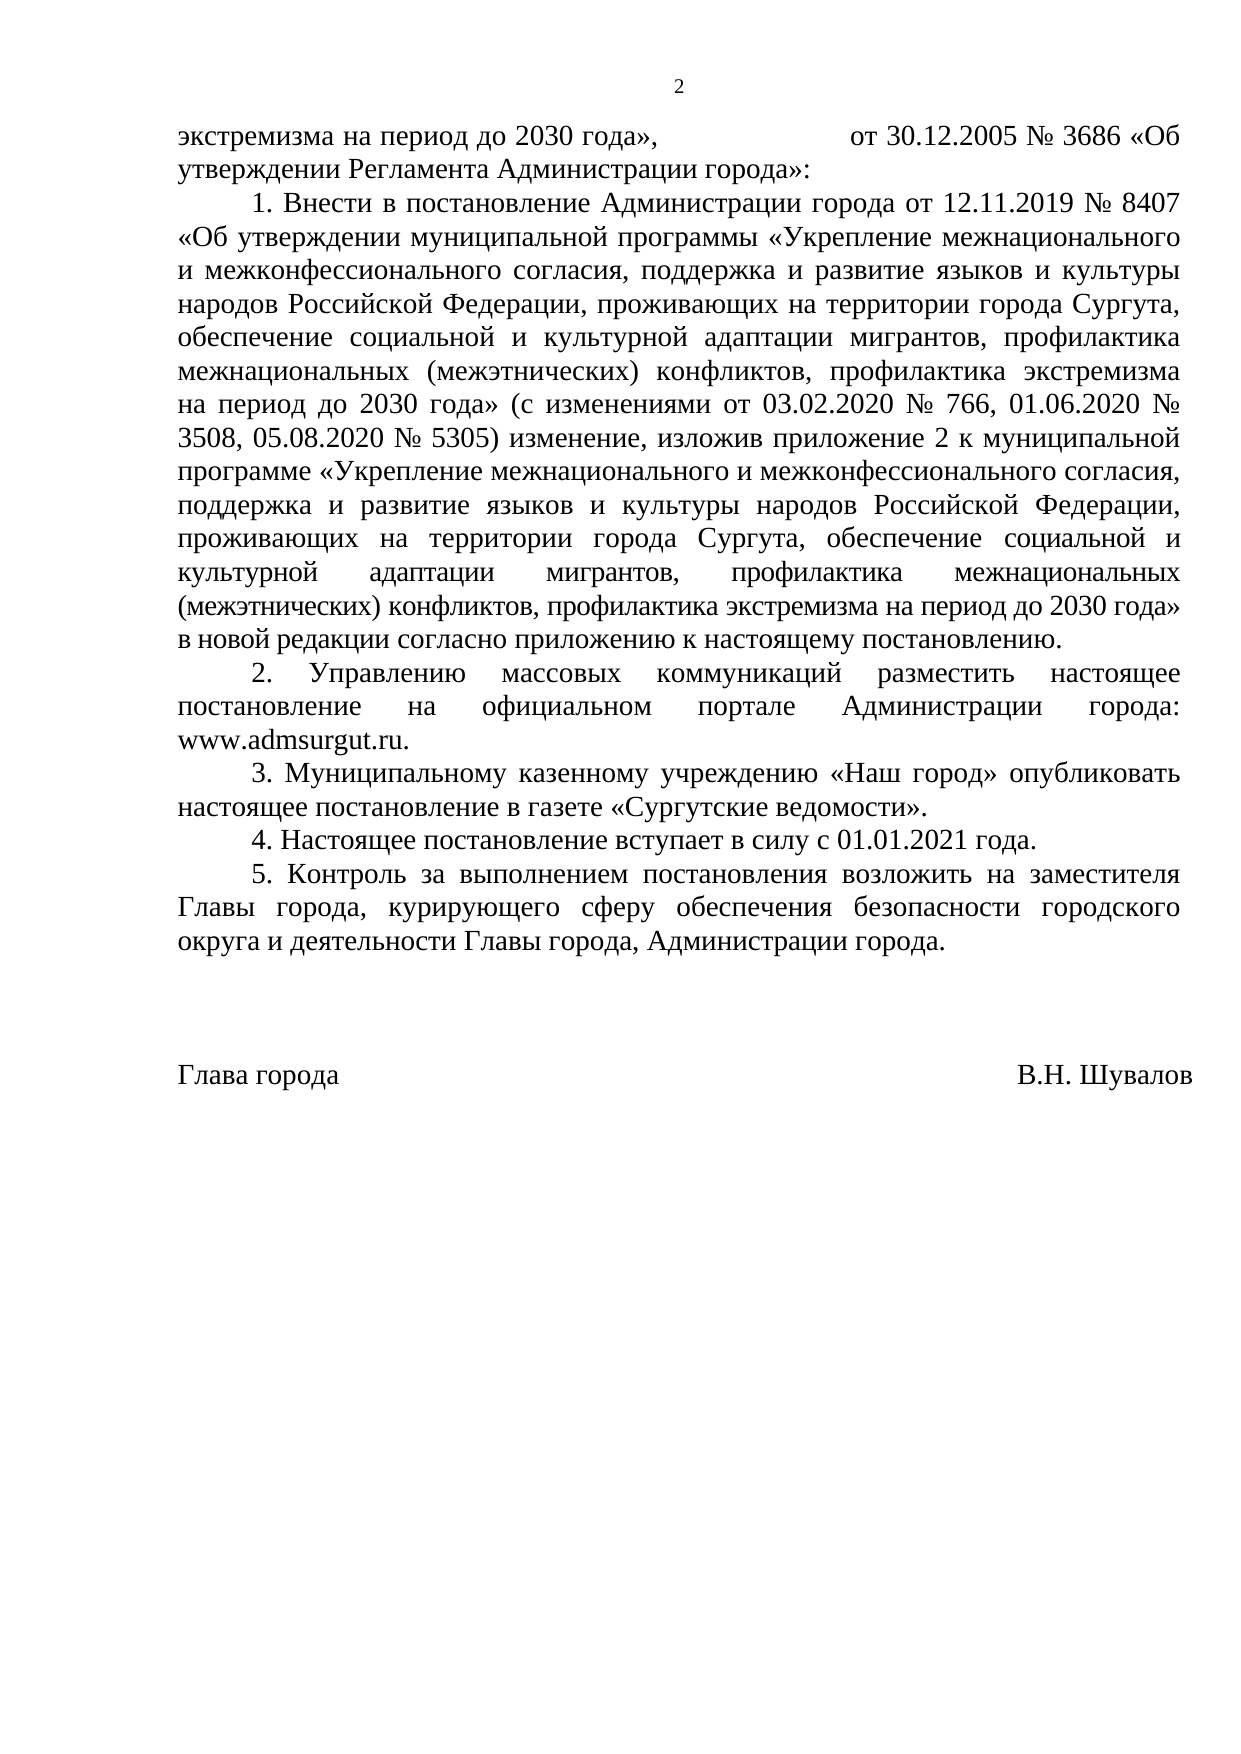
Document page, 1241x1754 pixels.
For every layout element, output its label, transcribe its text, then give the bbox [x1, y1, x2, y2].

text 2. Управлению массовых коммуникаций разместить настоящее постановление на официальном портале Администрации города: www.admsurgut.ru. [177, 655, 1181, 755]
text 5. Контроль за выполнением постановления возложить на заместителя Главы города, курирующего сферу обеспечения безопасности городского округа и деятельности Главы города, Администрации города. [177, 856, 1181, 957]
text Глава города В.Н. Шувалов [177, 1057, 1196, 1091]
text 1. Внести в постановление Администрации города от 12.11.2019 № 8407 «Об утверждении муниципальной программы «Укрепление межнационального и межконфессионального согласия, поддержка и развитие языков и культуры народов Российской Федерации, проживающих на территории города Сургута, обеспечение социальной и культурной адаптации мигрантов, профилактика межнациональных (межэтнических) конфликтов, профилактика экстремизма на период до 2030 года» (с изменениями от 03.02.2020 № 766, 01.06.2020 № 3508, 05.08.2020 № 5305) изменение, изложив приложение 2 к муниципальной программе «Укрепление межнационального и межконфессионального согласия, поддержка и развитие языков и культуры народов Российской Федерации, проживающих на территории города Сургута, обеспечение социальной и культурной адаптации мигрантов, профилактика межнациональных (межэтнических) конфликтов, профилактика экстремизма на период до 2030 года» в новой редакции согласно приложению к настоящему постановлению. [177, 185, 1181, 655]
text 3. Муниципальному казенному учреждению «Наш город» опубликовать настоящее постановление в газете «Сургутские ведомости». [177, 755, 1181, 822]
text 4. Настоящее постановление вступает в силу с 01.01.2021 года. [177, 822, 1181, 856]
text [177, 118, 1181, 185]
